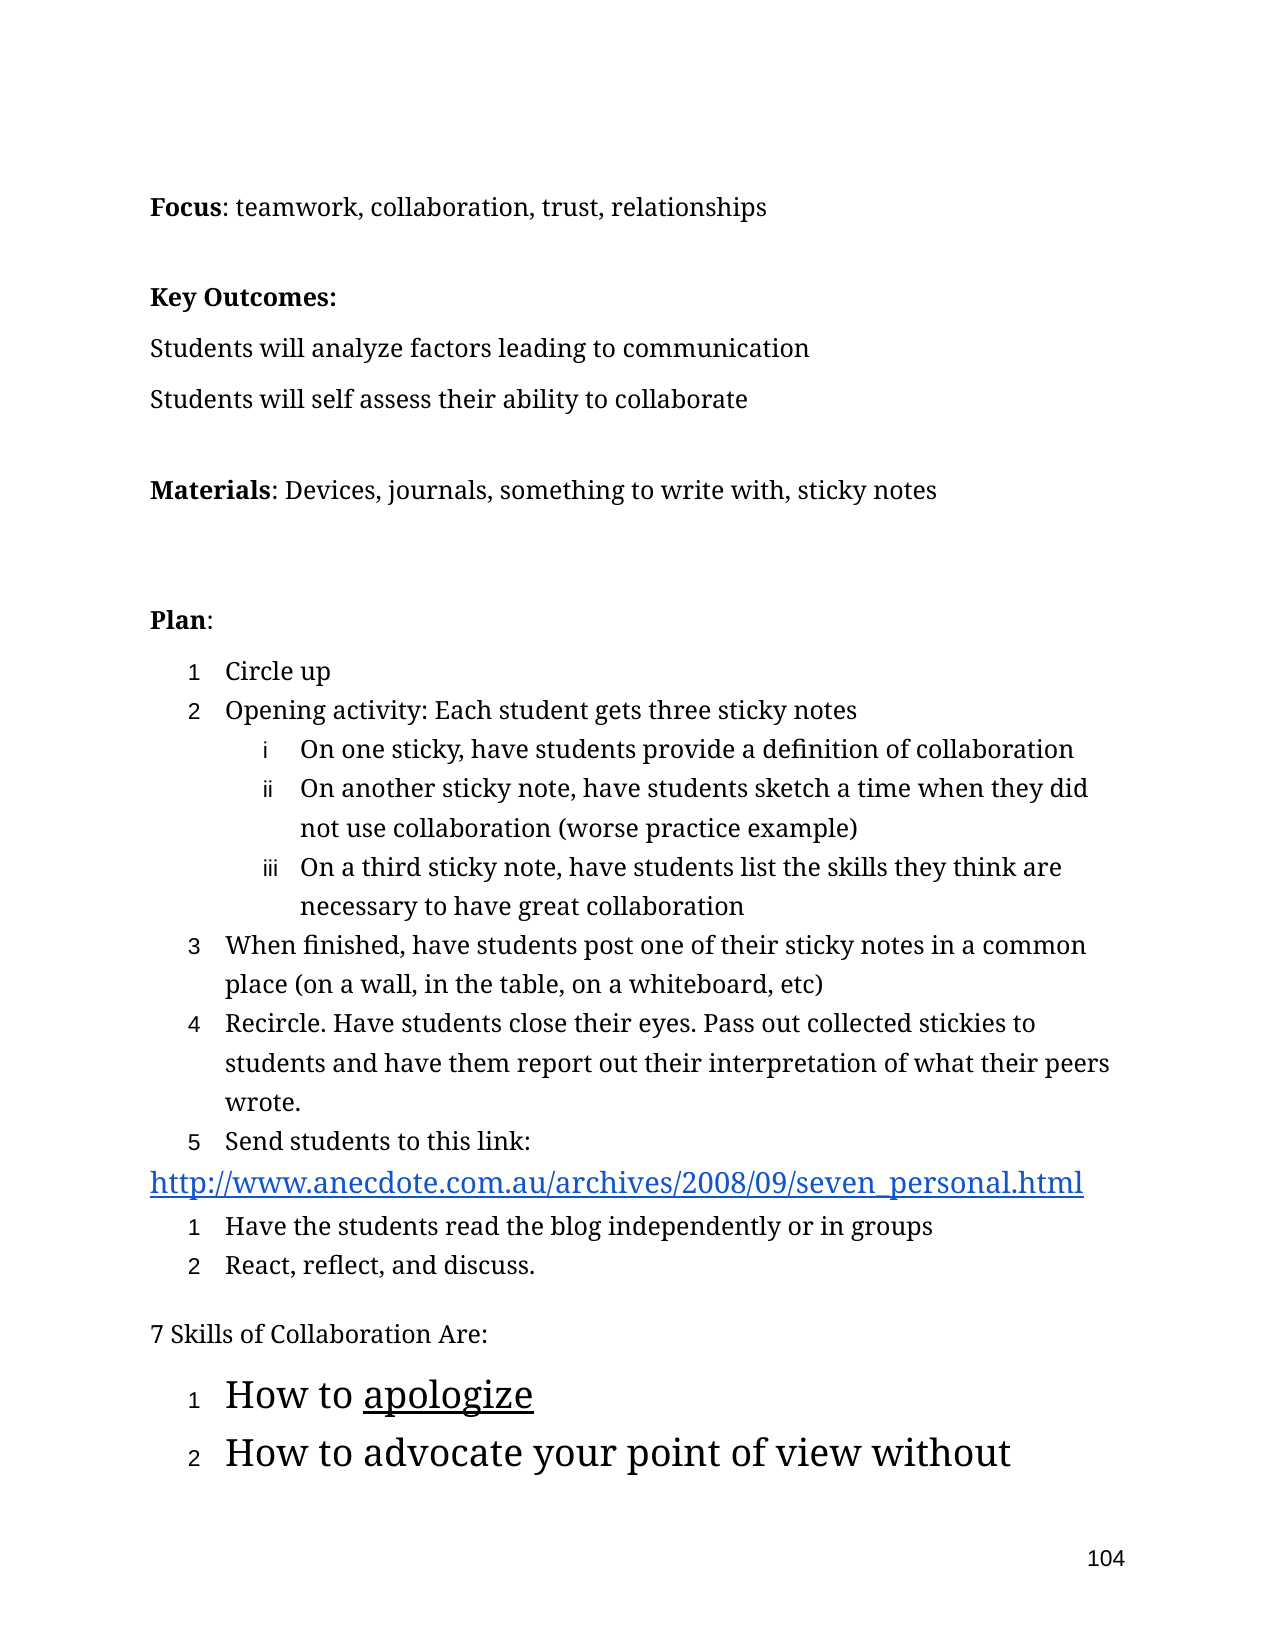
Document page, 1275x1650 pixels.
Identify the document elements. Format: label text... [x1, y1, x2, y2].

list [188, 1427, 1125, 1478]
text Plan: [150, 603, 1125, 637]
text Materials: Devices, journals, something to write with, sticky notes [150, 473, 1125, 507]
text http://www.anecdote.com.au/archives/2008/09/seven_personal.html [150, 1163, 1125, 1202]
list When finished, have students post one of their sticky notes in a common place (on a wall, in the table, on a whiteboard, etc) [188, 928, 1125, 1001]
list On one sticky, have students provide a definition of collaboration [263, 732, 1125, 766]
text Key Outcomes: [150, 280, 1125, 314]
list On another sticky note, have students sketch a time when they did not use collaboration (worse practice example) [263, 771, 1125, 844]
text Students will analyze factors leading to communication [150, 331, 1125, 365]
list How to apologize [188, 1368, 1125, 1419]
list React, reflect, and discuss. [188, 1248, 1125, 1282]
list On a third sticky note, have students list the skills they think are necessary to have great collaboration [263, 849, 1125, 923]
text Focus: teamwork, collaboration, trust, relationships [150, 189, 1125, 223]
text 7 Skills of Collaboration Are: [150, 1317, 1125, 1351]
text Students will self assess their ability to collaborate [150, 382, 1125, 416]
list Opening activity: Each student gets three sticky notes [188, 693, 1125, 727]
list Circle up [188, 654, 1125, 688]
list Send students to this link: [188, 1124, 1125, 1158]
list Recircle. Have students close their eyes. Pass out collected stickies to students and have them report out their interpretation of what their peers wrote. [188, 1006, 1125, 1118]
list Have the students read the blog independently or in groups [188, 1208, 1125, 1242]
